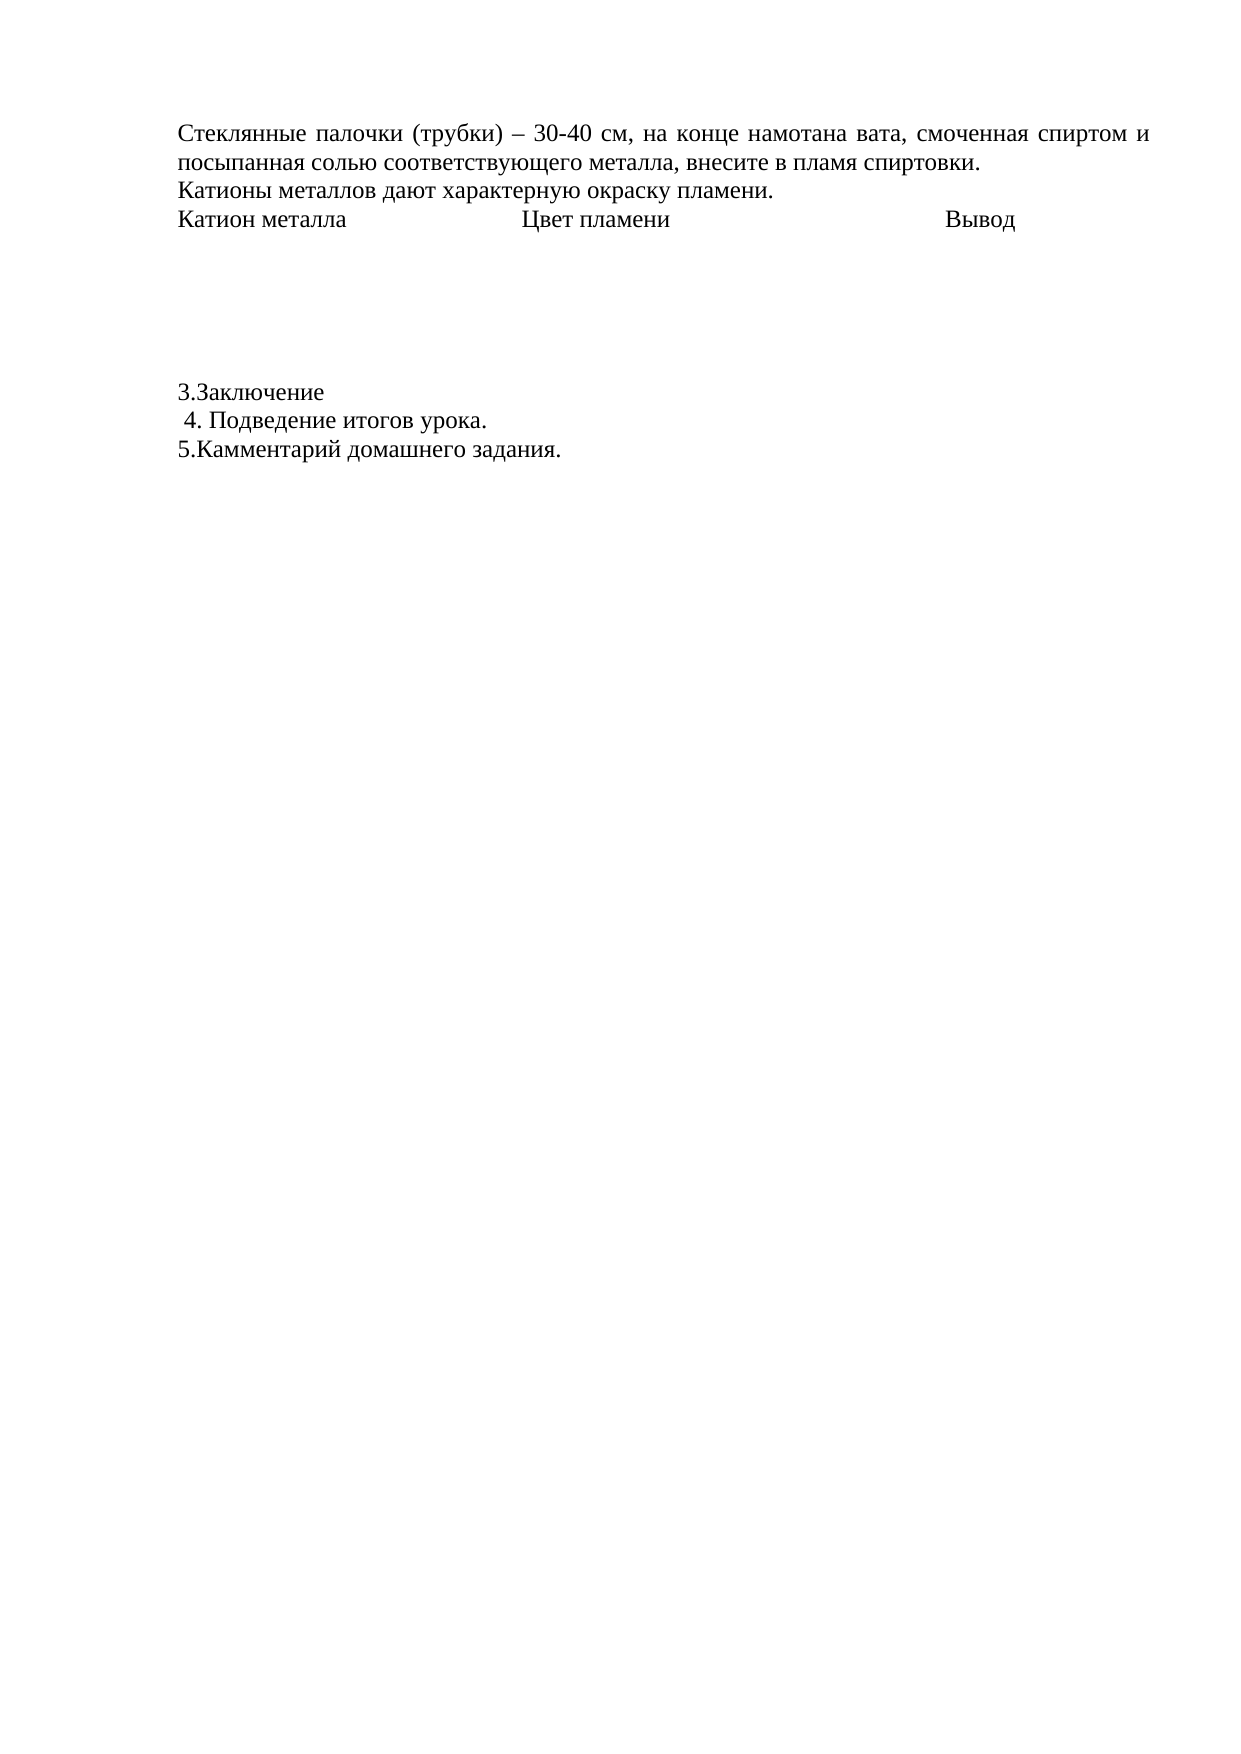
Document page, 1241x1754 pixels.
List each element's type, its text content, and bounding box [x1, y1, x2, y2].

text 3.Заключение [177, 377, 1152, 406]
text 5.Камментарий домашнего задания. [177, 434, 1152, 463]
text Катион металла Цвет пламени Вывод [177, 204, 1152, 233]
text Стеклянные палочки (трубки) – 30-40 см, на конце намотана вата, смоченная спиртом и посыпанная солью соответствующего металла, внесите в пламя спиртовки. [177, 118, 1152, 176]
text Катионы металлов дают характерную окраску пламени. [177, 176, 1152, 204]
text 4. Подведение итогов урока. [177, 406, 1152, 434]
